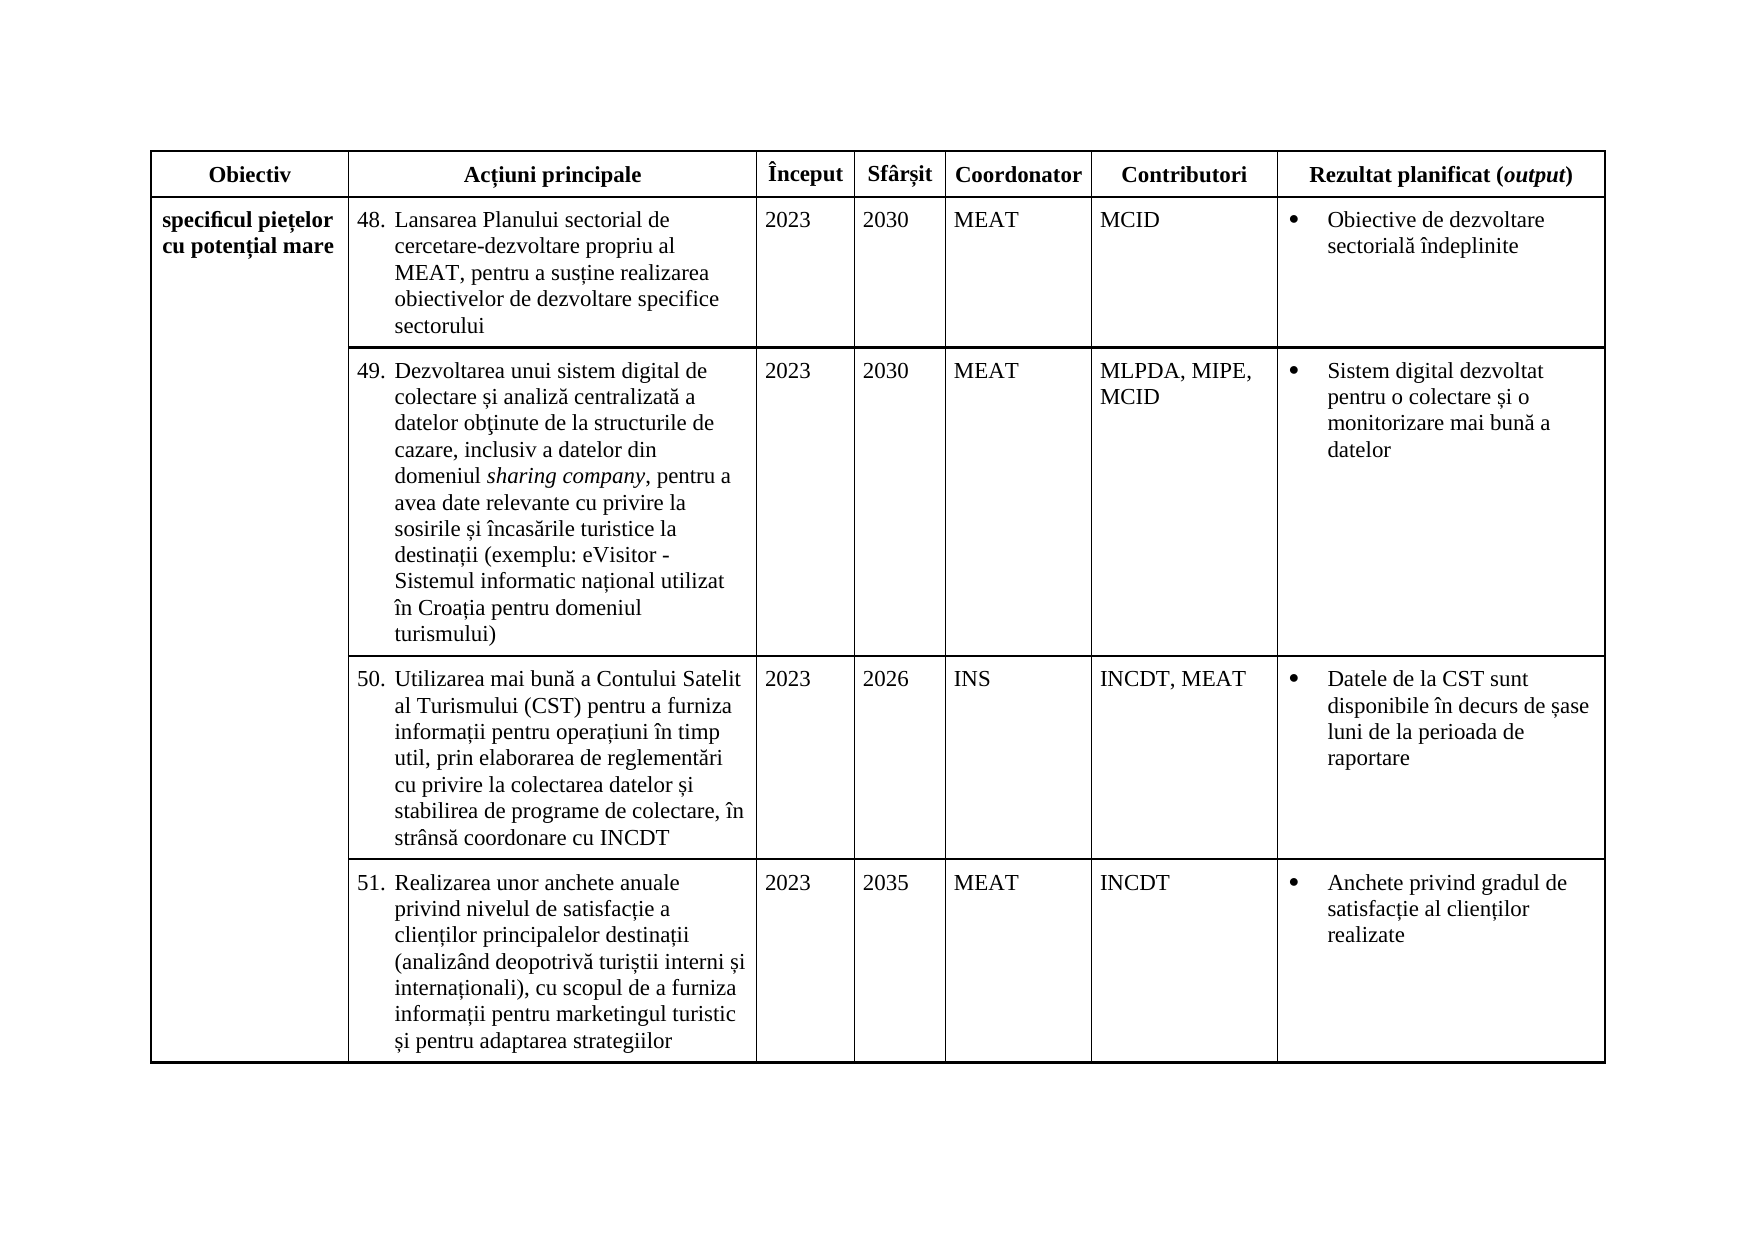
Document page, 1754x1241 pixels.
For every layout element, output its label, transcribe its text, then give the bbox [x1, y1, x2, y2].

table_cell Datele de la CST sunt disponibile în decurs de șase luni de la perioada de raportare [1278, 657, 1604, 858]
table_cell Lansarea Planului sectorial de cercetare-dezvoltare propriu al MEAT, pentru a susține realizarea obiectivelor de dezvoltare specifice sectorului [349, 198, 756, 346]
table_cell Obiective de dezvoltare sectorială îndeplinite [1278, 198, 1604, 346]
table_cell Realizarea unor anchete anuale privind nivelul de satisfacție a clienților principalelor destinații (analizând deopotrivă turiștii interni și internaționali), cu scopul de a furniza informații pentru marketingul turistic și pentru adaptarea strategiilor [349, 860, 756, 1061]
table_cell INCDT [1092, 860, 1277, 1061]
table_cell Anchete privind gradul de satisfacție al clienților realizate [1278, 860, 1604, 1061]
table_header Coordonator [946, 152, 1091, 196]
table_cell 2030 [855, 198, 945, 346]
table_cell 2023 [757, 198, 854, 346]
table_cell 2035 [855, 860, 945, 1061]
table_header Sfârșit [855, 152, 945, 196]
table_header Obiectiv [152, 152, 348, 196]
table_cell 2023 [757, 657, 854, 858]
table_cell INS [946, 657, 1091, 858]
table_cell Dezvoltarea unui sistem digital de colectare și analiză centralizată a datelor obţinute de la structurile de cazare, inclusiv a datelor din domeniul sharing company, pentru a avea date relevante cu privire la sosirile și încasările turistice la destinații (exemplu: eVisitor - Sistemul informatic național utilizat în Croația pentru domeniul turismului) [349, 349, 756, 655]
table_header Acțiuni principale [349, 152, 756, 196]
table_cell Utilizarea mai bună a Contului Satelit al Turismului (CST) pentru a furniza informații pentru operațiuni în timp util, prin elaborarea de reglementări cu privire la colectarea datelor și stabilirea de programe de colectare, în strânsă coordonare cu INCDT [349, 657, 756, 858]
table_header Început [757, 152, 854, 196]
table_cell MEAT [946, 198, 1091, 346]
table_cell MEAT [946, 349, 1091, 655]
table_cell Sistem digital dezvoltat pentru o colectare și o monitorizare mai bună a datelor [1278, 349, 1604, 655]
table_cell INCDT, MEAT [1092, 657, 1277, 858]
table_cell MCID [1092, 198, 1277, 346]
table_header Contributori [1092, 152, 1277, 196]
table_cell 2023 [757, 349, 854, 655]
table_cell 2030 [855, 349, 945, 655]
table_cell MLPDA, MIPE, MCID [1092, 349, 1277, 655]
table_header Rezultat planificat (output) [1278, 152, 1604, 196]
table_cell 2023 [757, 860, 854, 1061]
table_cell 2026 [855, 657, 945, 858]
table_cell MEAT [946, 860, 1091, 1061]
